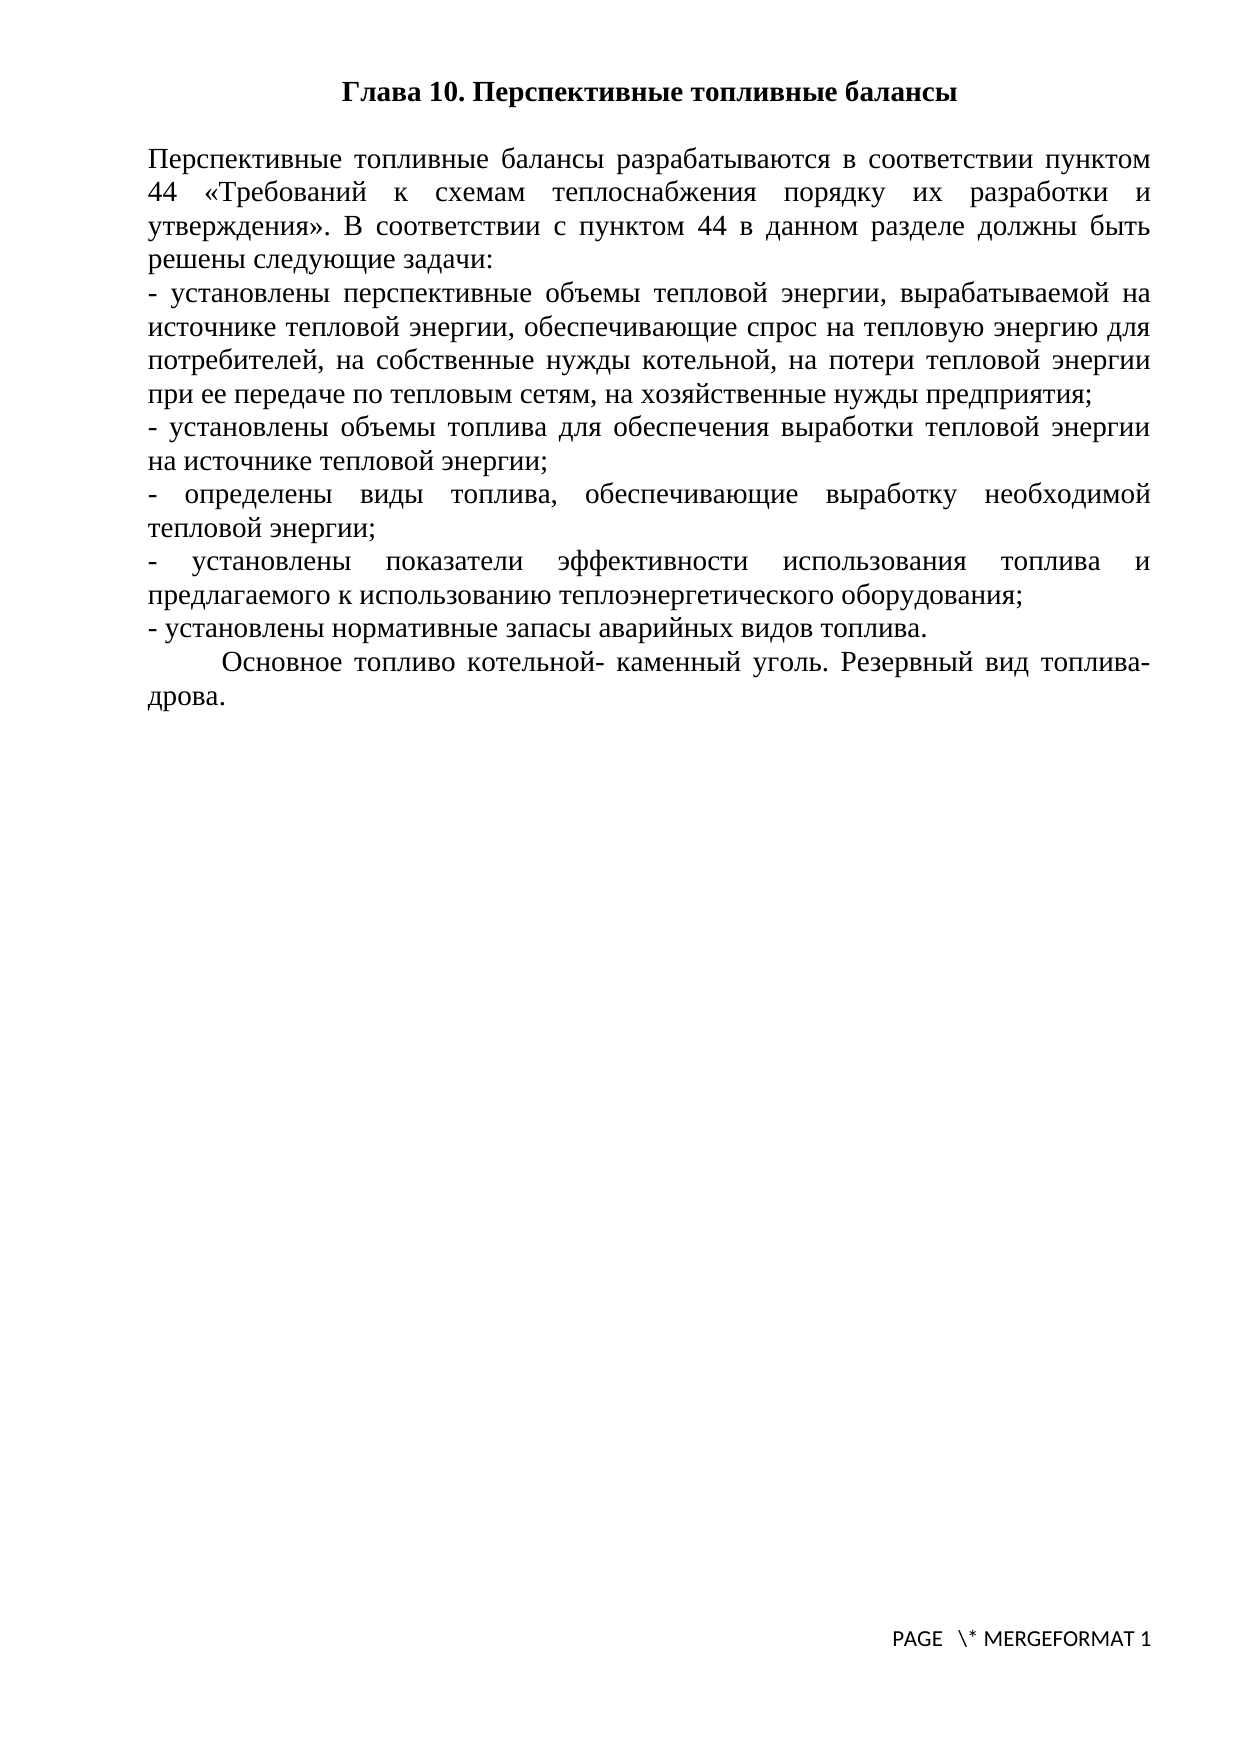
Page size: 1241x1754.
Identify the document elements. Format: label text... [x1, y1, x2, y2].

text - установлены перспективные объемы тепловой энергии, вырабатываемой на источнике тепловой энергии, обеспечивающие спрос на тепловую энергию для потребителей, на собственные нужды котельной, на потери тепловой энергии при ее передаче по тепловым сетям, на хозяйственные нужды предприятия; [148, 275, 1152, 409]
text - определены виды топлива, обеспечивающие выработку необходимой тепловой энергии; [148, 476, 1152, 543]
text Основное топливо котельной- каменный уголь. Резервный вид топлива-дрова. [148, 644, 1152, 711]
text - установлены нормативные запасы аварийных видов топлива. [148, 611, 1152, 644]
text - установлены показатели эффективности использования топлива и предлагаемого к использованию теплоэнергетического оборудования; [148, 543, 1152, 611]
text - установлены объемы топлива для обеспечения выработки тепловой энергии на источнике тепловой энергии; [148, 409, 1152, 476]
text Глава 10. Перспективные топливные балансы [148, 74, 1152, 107]
text Перспективные топливные балансы разрабатываются в соответствии пунктом 44 «Требований к схемам теплоснабжения порядку их разработки и утверждения». В соответствии с пунктом 44 в данном разделе должны быть решены следующие задачи: [148, 141, 1152, 275]
